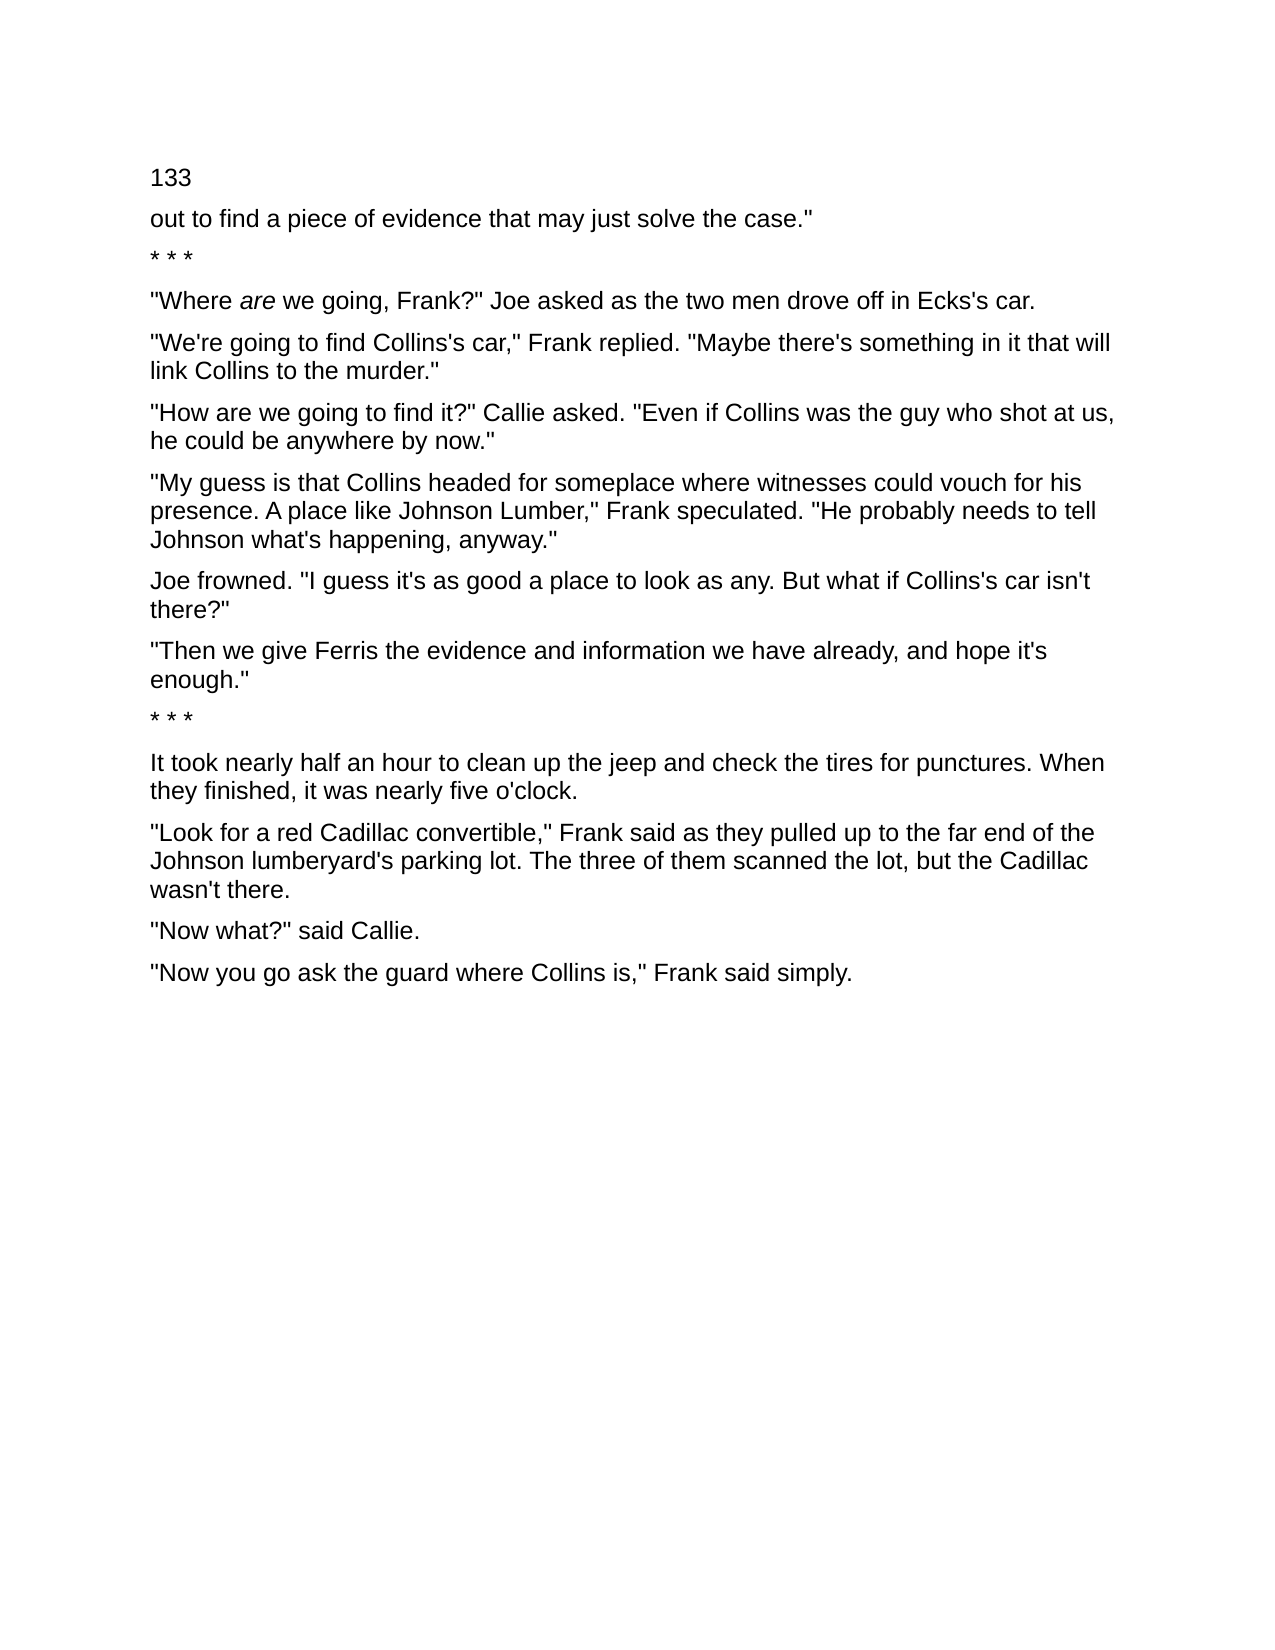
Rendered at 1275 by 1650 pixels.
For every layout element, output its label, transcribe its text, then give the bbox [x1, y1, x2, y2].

text * * * [150, 245, 1125, 274]
text "We're going to find Collins's car," Frank replied. "Maybe there's something in it that will link Collins to the murder." [150, 327, 1125, 385]
text It took nearly half an hour to clean up the jeep and check the tires for punctures. When they finished, it was nearly five o'clock. [150, 747, 1125, 805]
text 133 [150, 162, 1125, 191]
text out to find a piece of evidence that may just solve the case." [150, 204, 1125, 232]
text "How are we going to find it?" Callie asked. "Even if Collins was the guy who shot at us, he could be anywhere by now." [150, 397, 1125, 455]
text "Then we give Ferris the evidence and information we have already, and hope it's enough." [150, 636, 1125, 694]
text * * * [150, 706, 1125, 735]
text "Now what?" said Callie. [150, 916, 1125, 945]
text "Where are we going, Frank?" Joe asked as the two men drove off in Ecks's car. [150, 286, 1125, 315]
text "Now you go ask the guard where Collins is," Frank said simply. [150, 957, 1125, 986]
text Joe frowned. "I guess it's as good a place to look as any. But what if Collins's car isn't there?" [150, 566, 1125, 624]
text "My guess is that Collins headed for someplace where witnesses could vouch for his presence. A place like Johnson Lumber," Frank speculated. "He probably needs to tell Johnson what's happening, anyway." [150, 467, 1125, 554]
text "Look for a red Cadillac convertible," Frank said as they pulled up to the far end of the Johnson lumberyard's parking lot. The three of them scanned the lot, but the Cadillac wasn't there. [150, 817, 1125, 904]
